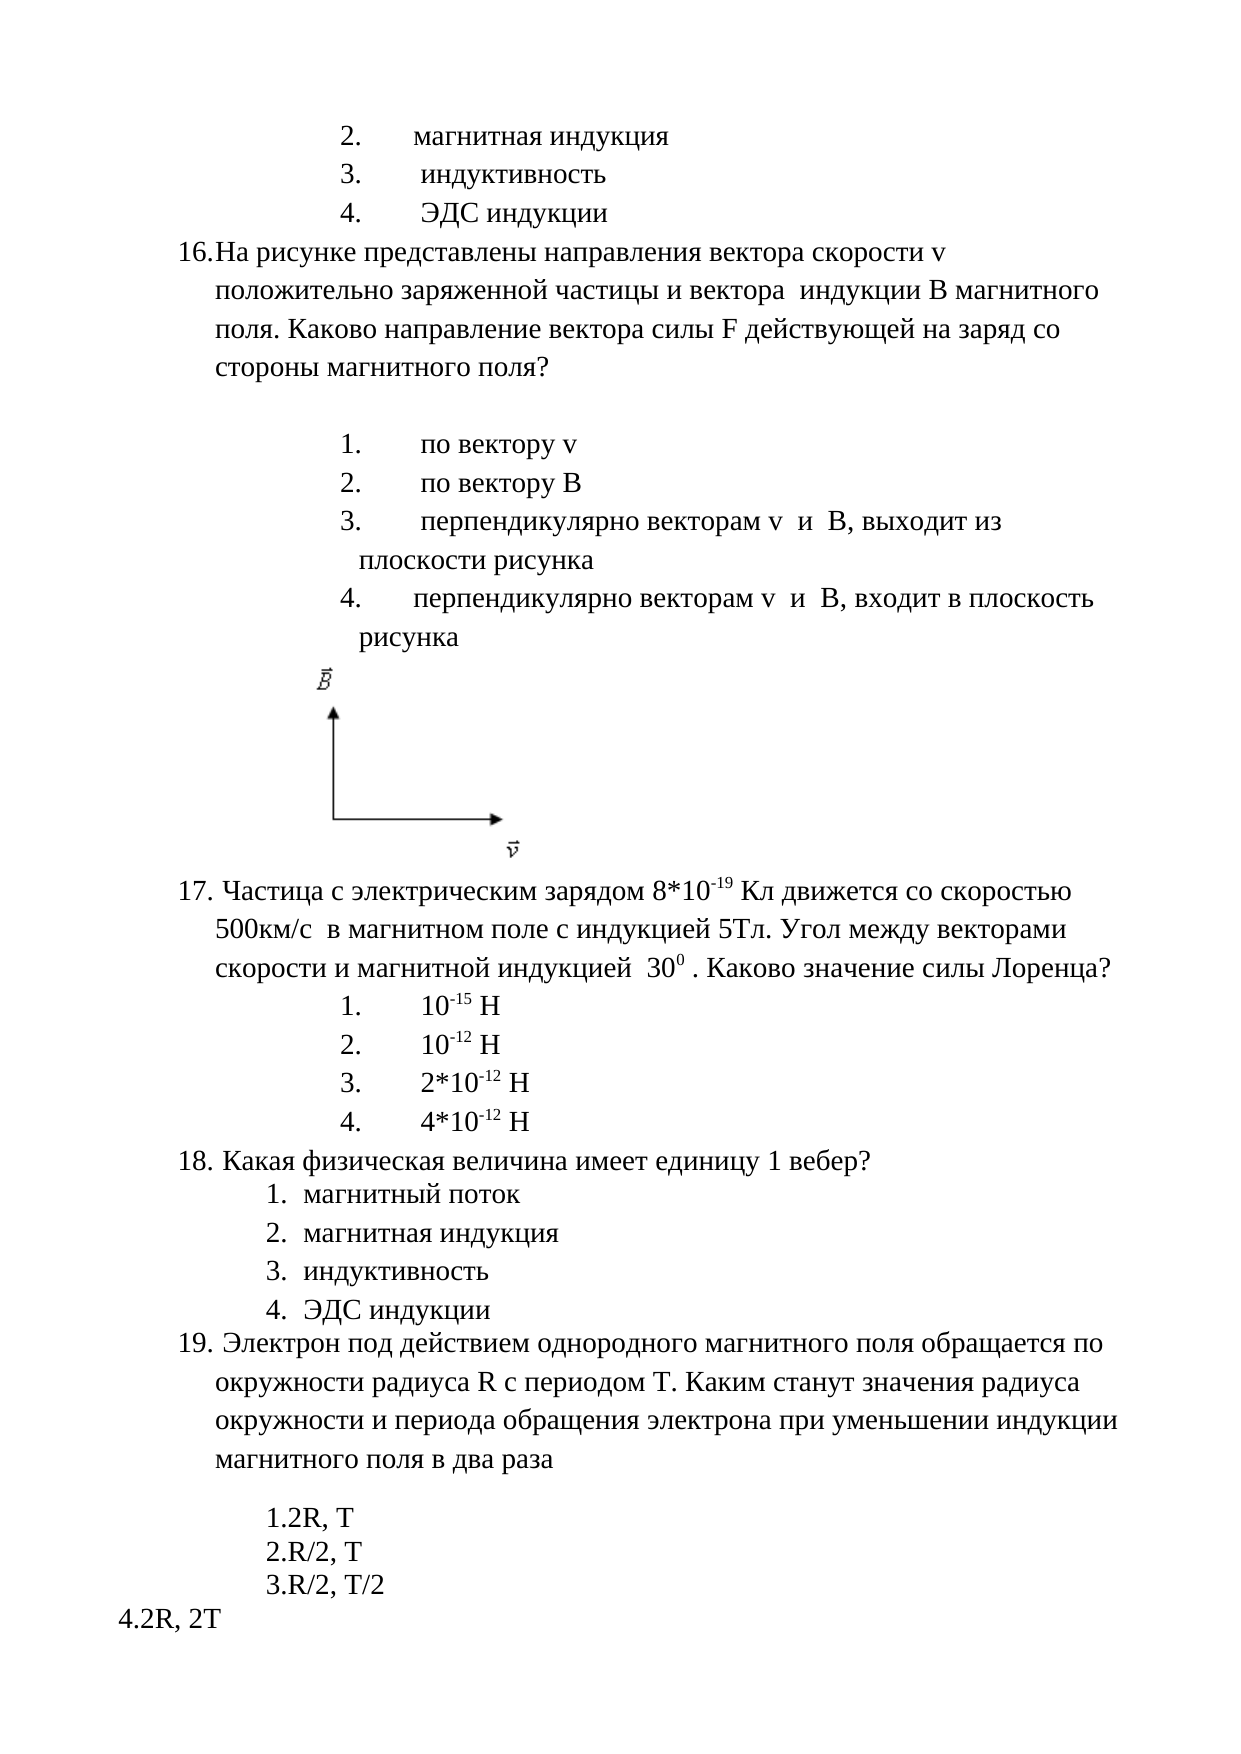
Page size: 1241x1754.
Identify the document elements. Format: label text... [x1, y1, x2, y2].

list магнитная индукция [266, 1215, 1122, 1248]
list 10-12 Н [340, 1027, 1122, 1061]
list индуктивность [266, 1253, 1122, 1287]
list 4*10-12 Н [340, 1104, 1122, 1138]
list магнитный поток [266, 1176, 1122, 1210]
list Частица с электрическим зарядом 8*10-19 Кл движется со скоростью 500км/с в магнитном поле с индукцией 5Тл. Угол между векторами скорости и магнитной индукцией 300 . Каково значение силы Лоренца? [177, 873, 1122, 983]
list перпендикулярно векторам v и B, входит в плоскость рисунка [340, 581, 1122, 653]
picture [303, 657, 548, 869]
text 4.2R, 2T [118, 1601, 1122, 1634]
list 2*10-12 Н [340, 1066, 1122, 1099]
list перпендикулярно векторам v и B, выходит из плоскости рисунка [340, 503, 1122, 576]
list индуктивность [340, 157, 1122, 190]
text 1.2R, T [266, 1500, 1122, 1534]
list Электрон под действием однородного магнитного поля обращается по окружности радиуса R с периодом Т. Каким станут значения радиуса окружности и периода обращения электрона при уменьшении индукции магнитного поля в два раза [177, 1325, 1122, 1474]
list 10-15 Н [340, 988, 1122, 1022]
text 2.R/2, T [266, 1534, 1122, 1567]
list На рисунке представлены направления вектора скорости v положительно заряженной частицы и вектора индукции B магнитного поля. Каково направление вектора силы F действующей на заряд со стороны магнитного поля? [177, 234, 1122, 383]
list магнитная индукция [340, 118, 1122, 152]
list по вектору v [340, 426, 1122, 460]
list по вектору B [340, 465, 1122, 498]
list Какая физическая величина имеет единицу 1 вебер? [177, 1143, 1122, 1176]
list ЭДС индукции [266, 1292, 1122, 1325]
list ЭДС индукции [340, 195, 1122, 229]
text 3.R/2, T/2 [266, 1567, 1122, 1601]
